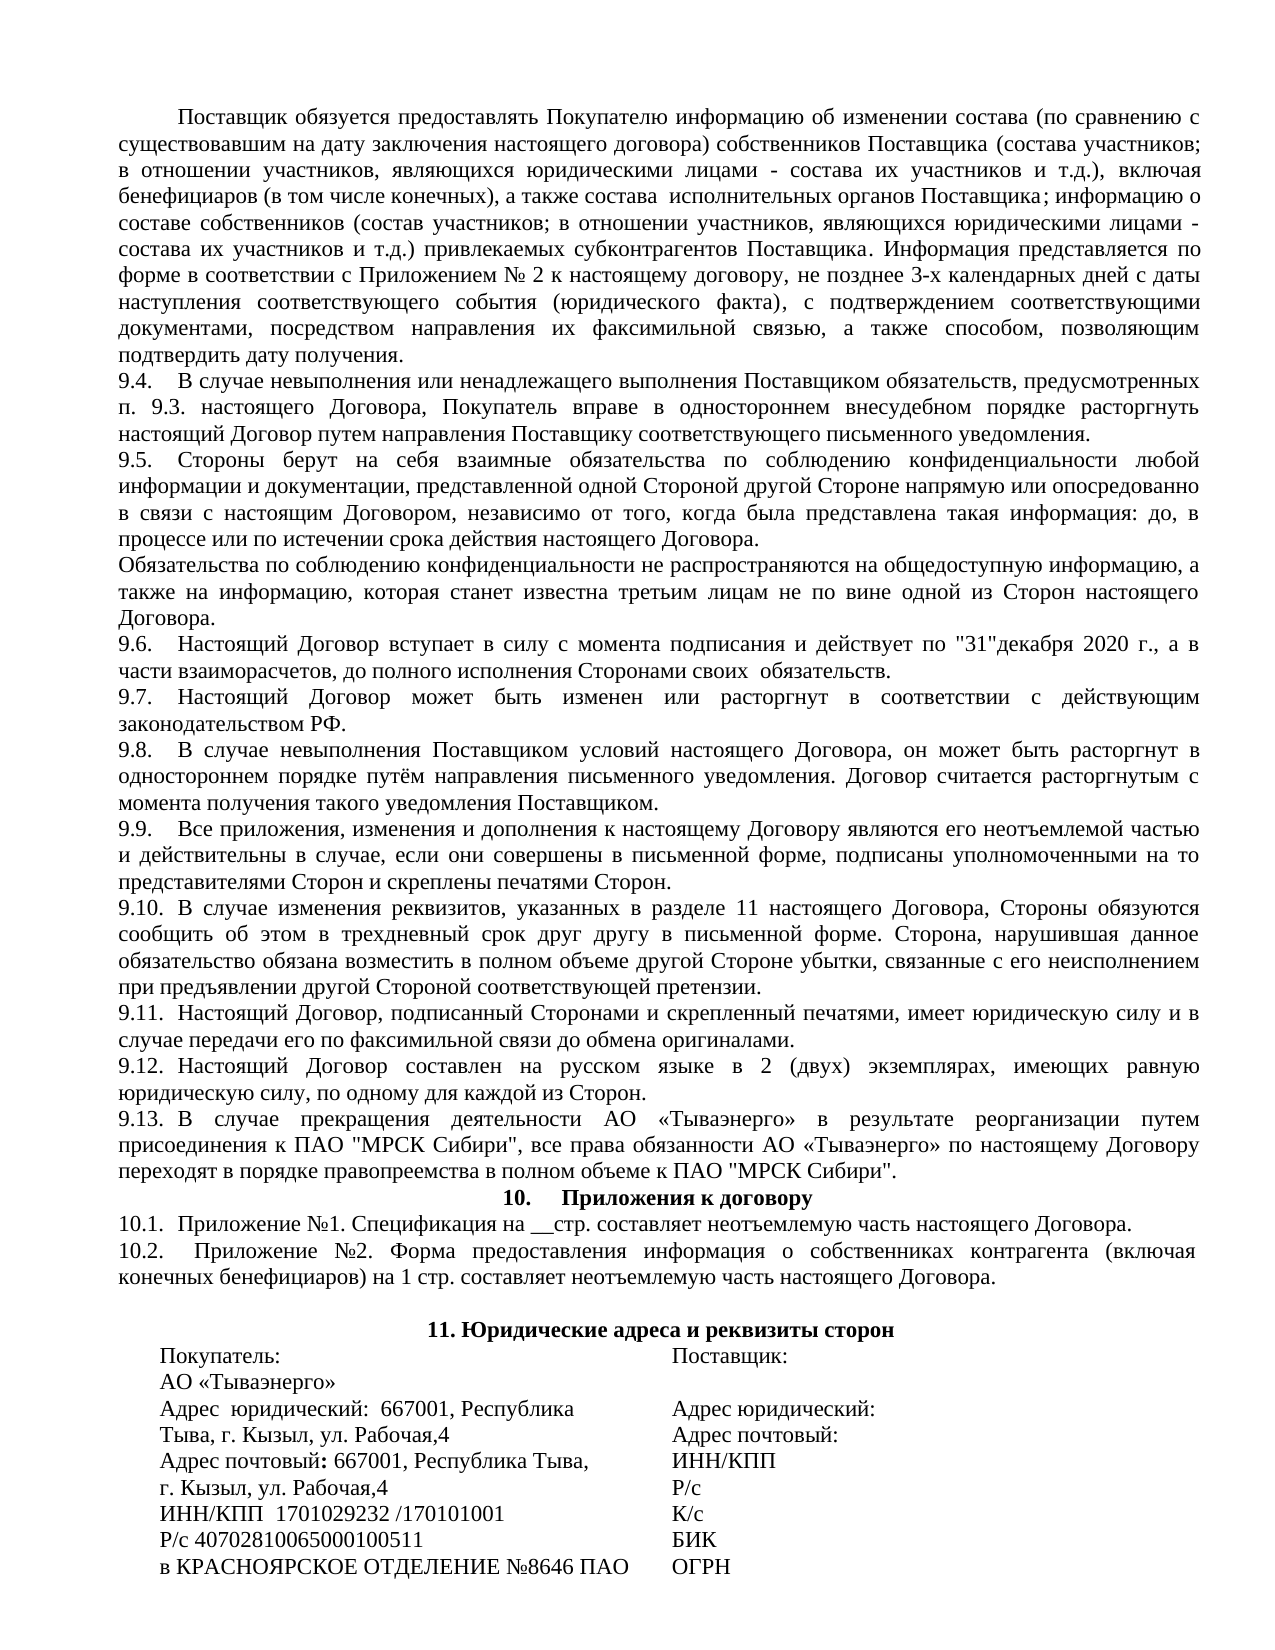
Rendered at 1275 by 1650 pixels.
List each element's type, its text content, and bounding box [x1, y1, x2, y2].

list В случае изменения реквизитов, указанных в разделе 11 настоящего Договора, Стороны обязуются сообщить об этом в трехдневный срок друг другу в письменной форме. Сторона, нарушившая данное обязательство обязана возместить в полном объеме другой Стороне убытки, связанные с его неисполнением при предъявлении другой Стороной соответствующей претензии. [118, 894, 1201, 999]
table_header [142, 1342, 654, 1579]
table_header Поставщик: Адрес юридический: Адрес почтовый: ИНН/КПП Р/с К/с БИК ОГРН ________________/ / [654, 1342, 1093, 1579]
list В случае прекращения деятельности АО «Тываэнерго» в результате реорганизации путем присоединения к ПАО "МРСК Сибири", все права обязанности АО «Тываэнерго» по настоящему Договору переходят в порядке правопреемства в полном объеме к ПАО "МРСК Сибири". [118, 1105, 1201, 1184]
list В случае невыполнения или ненадлежащего выполнения Поставщиком обязательств, предусмотренных п. 9.3. настоящего Договора, Покупатель вправе в одностороннем внесудебном порядке расторгнуть настоящий Договор путем направления Поставщику соответствующего письменного уведомления. [118, 367, 1201, 446]
text Поставщик обязуется предоставлять Покупателю информацию об изменении состава (по сравнению с существовавшим на дату заключения настоящего договора) собственников Поставщика (состава участников; в отношении участников, являющихся юридическими лицами - состава их участников и т.д.), включая бенефициаров (в том числе конечных), а также состава исполнительных органов Поставщика; информацию о составе собственников (состав участников; в отношении участников, являющихся юридическими лицами - состава их участников и т.д.) привлекаемых субконтрагентов Поставщика. Информация представляется по форме в соответствии с Приложением № 2 к настоящему договору, не позднее 3-х календарных дней с даты наступления соответствующего события (юридического факта), с подтверждением соответствующими документами, посредством направления их факсимильной связью, а также способом, позволяющим подтвердить дату получения. [118, 103, 1201, 367]
list В случае невыполнения Поставщиком условий настоящего Договора, он может быть расторгнут в одностороннем порядке путём направления письменного уведомления. Договор считается расторгнутым с момента получения такого уведомления Поставщиком. [118, 736, 1201, 815]
list Настоящий Договор, подписанный Сторонами и скрепленный печатями, имеет юридическую силу и в случае передачи его по факсимильной связи до обмена оригиналами. [118, 999, 1201, 1052]
list Настоящий Договор вступает в силу с момента подписания и действует по "31"декабря 2020 г., а в части взаиморасчетов, до полного исполнения Сторонами своих обязательств. [118, 631, 1201, 683]
list Настоящий Договор составлен на русском языке в 2 (двух) экземплярах, имеющих равную юридическую силу, по одному для каждой из Сторон. [118, 1052, 1201, 1105]
list Стороны берут на себя взаимные обязательства по соблюдению конфиденциальности любой информации и документации, представленной одной Стороной другой Стороне напрямую или опосредованно в связи с настоящим Договором, независимо от того, когда была представлена такая информация: до, в процессе или по истечении срока действия настоящего Договора. [118, 446, 1201, 551]
list Все приложения, изменения и дополнения к настоящему Договору являются его неотъемлемой частью и действительны в случае, если они совершены в письменной форме, подписаны уполномоченными на то представителями Сторон и скреплены печатями Сторон. [118, 815, 1201, 894]
list Приложение №1. Спецификация на __стр. составляет неотъемлемую часть настоящего Договора. [118, 1210, 1197, 1237]
list Приложения к договору [118, 1184, 1197, 1210]
list Настоящий Договор может быть изменен или расторгнут в соответствии с действующим законодательством РФ. [118, 683, 1201, 736]
list Приложение №2. Форма предоставления информация о собственниках контрагента (включая конечных бенефициаров) на 1 стр. составляет неотъемлемую часть настоящего Договора. [118, 1237, 1197, 1289]
text Обязательства по соблюдению конфиденциальности не распространяются на общедоступную информацию, а также на информацию, которая станет известна третьим лицам не по вине одной из Сторон настоящего Договора. [118, 551, 1201, 631]
text 11. Юридические адреса и реквизиты сторон [124, 1316, 1197, 1342]
